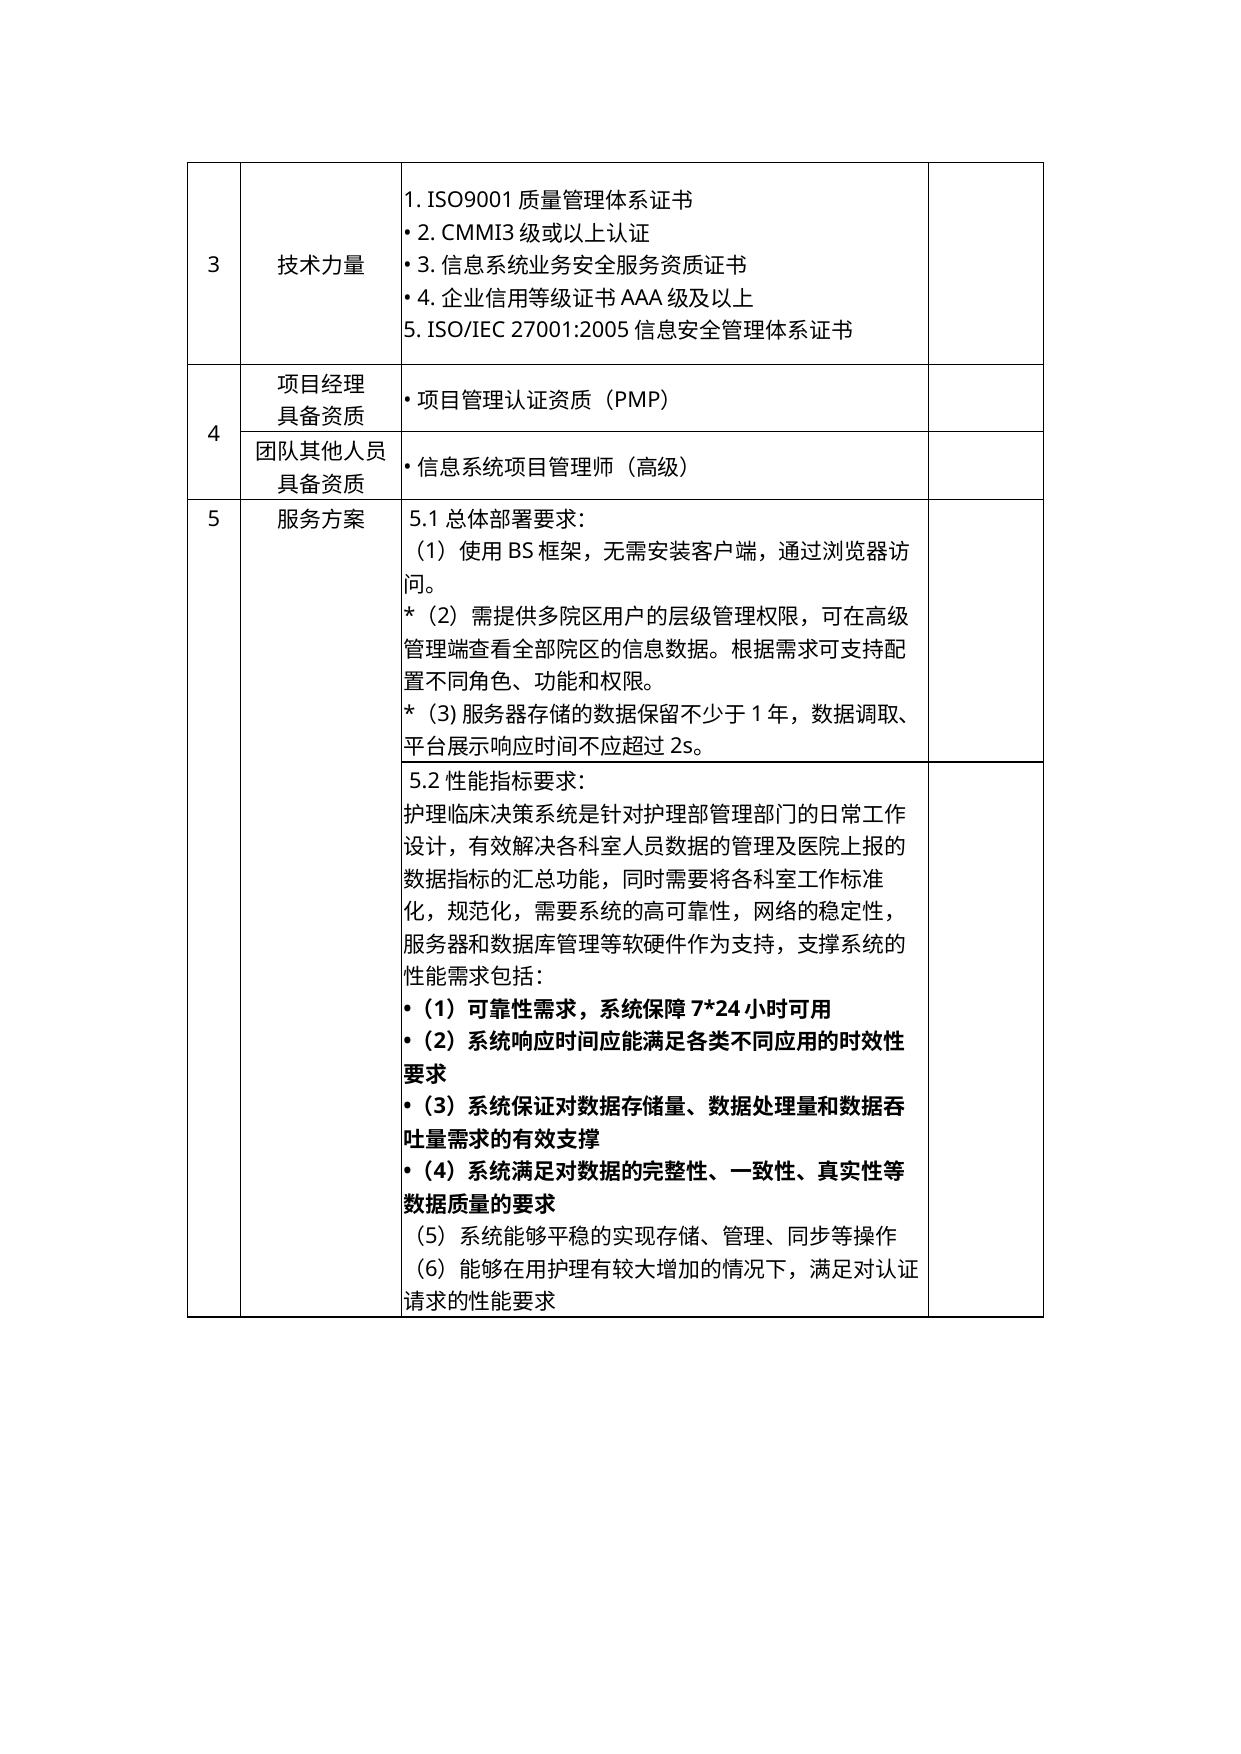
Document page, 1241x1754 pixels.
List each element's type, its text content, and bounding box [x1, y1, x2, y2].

table_cell [929, 763, 1043, 1316]
table_cell [929, 365, 1043, 431]
table_cell 4 [188, 365, 240, 499]
table_cell • 项目管理认证资质（PMP） [402, 365, 928, 431]
table_cell [929, 500, 1043, 761]
table_cell 技术力量 [241, 163, 401, 363]
table_cell 项目经理 具备资质 [241, 365, 401, 431]
table_cell 3 [188, 163, 240, 363]
table_cell • 信息系统项目管理师（高级） [402, 432, 928, 499]
table_cell [929, 432, 1043, 499]
table_cell 服务方案 [241, 500, 401, 1316]
table_cell 5 [188, 500, 240, 1316]
table_cell 5.2 性能指标要求： 护理临床决策系统是针对护理部管理部门的日常工作设计，有效解决各科室人员数据的管理及医院上报的数据指标的汇总功能，同时需要将各科室工作标准化，规范化，需要系统的高可靠性，网络的稳定性，服务器和数据库管理等软硬件作为支持，支撑系统的性能需求包括： •（1）可靠性需求，系统保障7*24小时可用 •（2）系统响应时间应能满足各类不同应用的时效性要求 •（3）系统保证对数据存储量、数据处理量和数据吞吐量需求的有效支撑 •（4）系统满足对数据的完整性、一致性、真实性等数据质量的要求 （5）系统能够平稳的实现存储、管理、同步等操作 （6）能够在用护理有较大增加的情况下，满足对认证请求的性能要求 [402, 763, 928, 1316]
table_cell 5.1 总体部署要求： （1）使用BS框架，无需安装客户端，通过浏览器访问。 *（2）需提供多院区用户的层级管理权限，可在高级管理端查看全部院区的信息数据。根据需求可支持配置不同角色、功能和权限。 *（3) 服务器存储的数据保留不少于1年，数据调取、平台展示响应时间不应超过2s。 [402, 500, 928, 761]
table_cell 1. ISO9001质量管理体系证书 • 2. CMMI3级或以上认证 • 3. 信息系统业务安全服务资质证书 • 4. 企业信用等级证书AAA级及以上 5. ISO/IEC 27001:2005信息安全管理体系证书 [402, 163, 928, 363]
table_cell 团队其他人员 具备资质 [241, 432, 401, 499]
table_cell [929, 163, 1043, 363]
